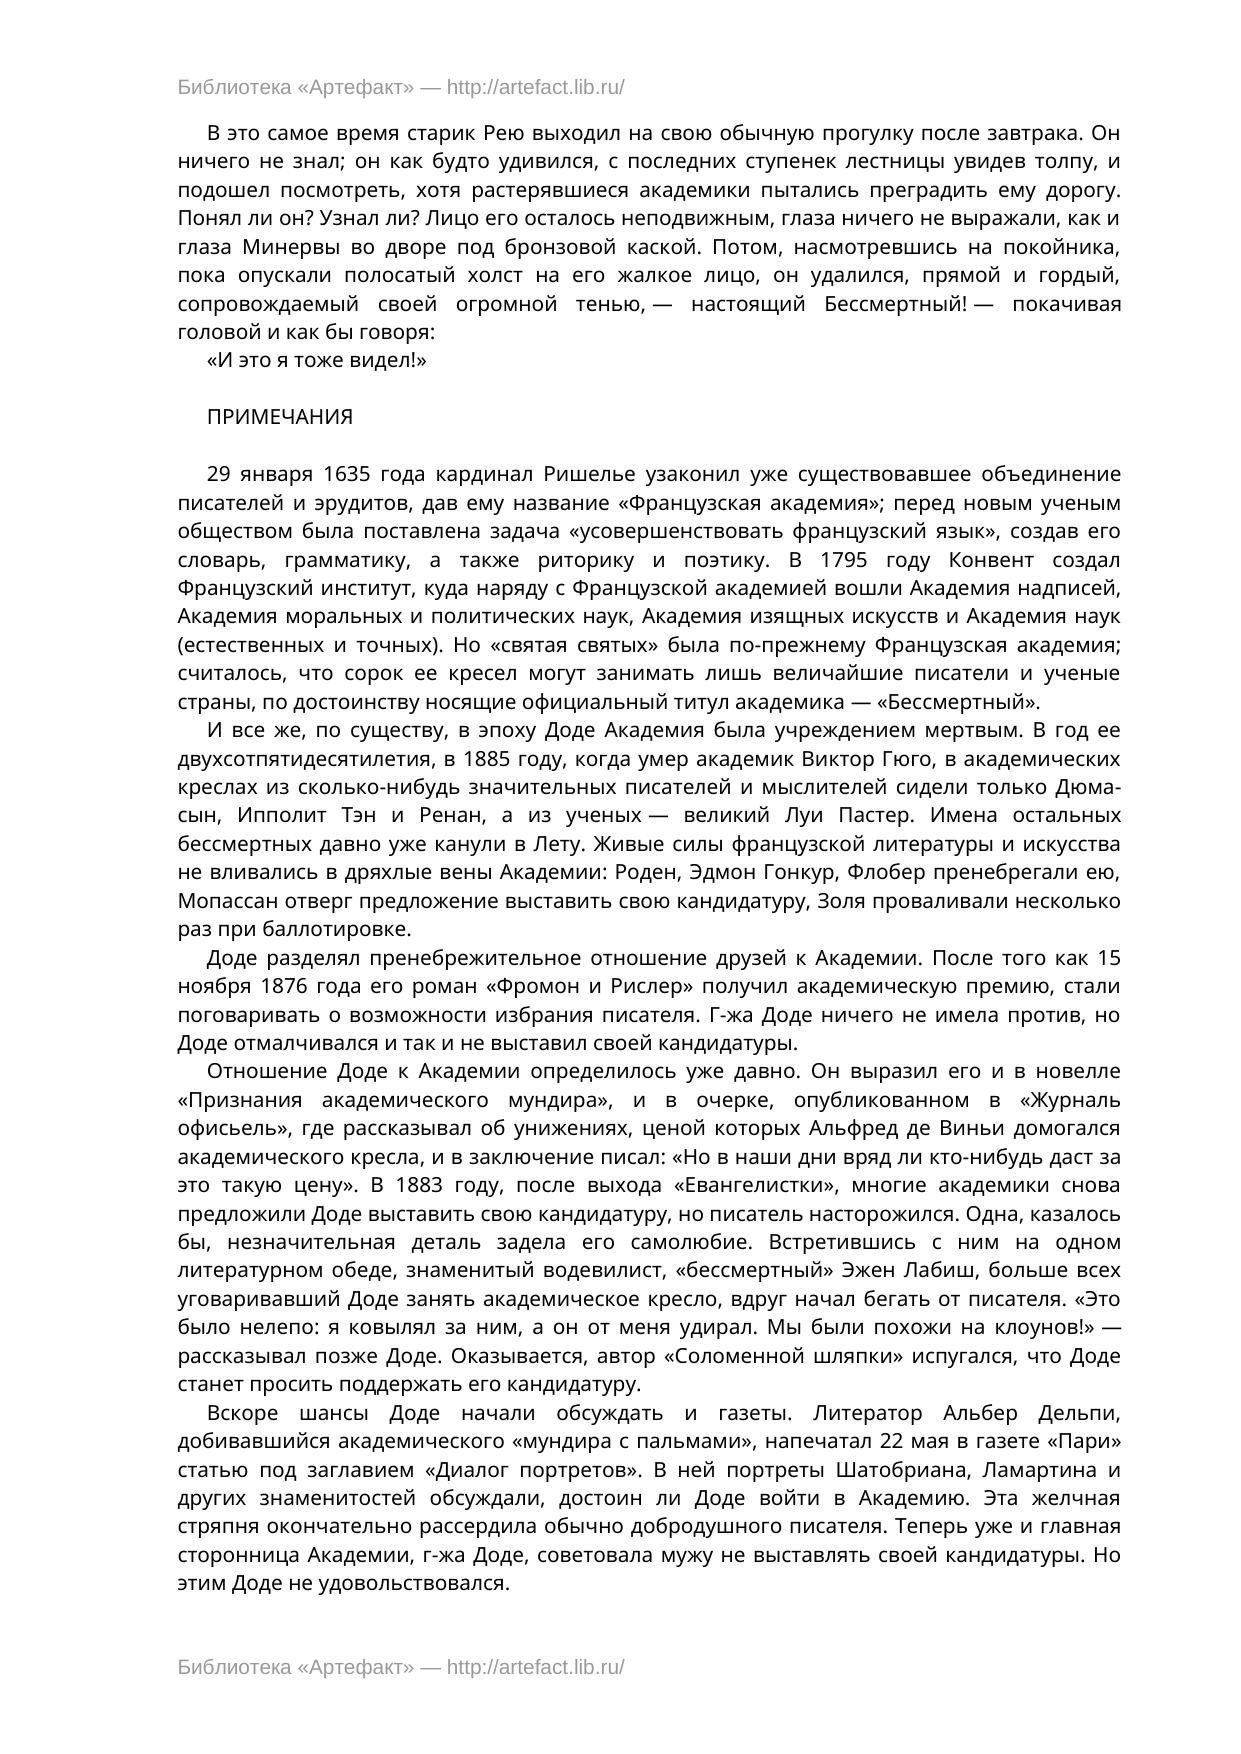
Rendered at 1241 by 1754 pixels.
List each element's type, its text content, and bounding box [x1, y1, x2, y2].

text 29 января 1635 года кардинал Ришелье узаконил уже существовавшее объединение писателей и эрудитов, дав ему название «Французская академия»; перед новым ученым обществом была поставлена задача «усовершенствовать французский язык», создав его словарь, грамматику, а также риторику и поэтику. В 1795 году Конвент создал Французский институт, куда наряду с Французской академией вошли Академия надписей, Академия моральных и политических наук, Академия изящных искусств и Академия наук (естественных и точных). Но «святая святых» была по-прежнему Французская академия; считалось, что сорок ее кресел могут занимать лишь величайшие писатели и ученые страны, по достоинству носящие официальный титул академика — «Бессмертный». [177, 459, 1122, 715]
text ПРИМЕЧАНИЯ [177, 402, 1122, 431]
text Доде разделял пренебрежительное отношение друзей к Академии. После того как 15 ноября 1876 года его роман «Фромон и Рислер» получил академическую премию, стали поговаривать о возможности избрания писателя. Г-жа Доде ничего не имела против, но Доде отмалчивался и так и не выставил своей кандидатуры. [177, 943, 1122, 1057]
text Вскоре шансы Доде начали обсуждать и газеты. Литератор Альбер Дельпи, добивавшийся академического «мундира с пальмами», напечатал 22 мая в газете «Пари» статью под заглавием «Диалог портретов». В ней портреты Шатобриана, Ламартина и других знаменитостей обсуждали, достоин ли Доде войти в Академию. Эта желчная стряпня окончательно рассердила обычно добродушного писателя. Теперь уже и главная сторонница Академии, г-жа Доде, советовала мужу не выставлять своей кандидатуры. Но этим Доде не удовольствовался. [177, 1398, 1122, 1597]
text Отношение Доде к Академии определилось уже давно. Он выразил его и в новелле «Признания академического мундира», и в очерке, опубликованном в «Журналь офисьель», где рассказывал об унижениях, ценой которых Альфред де Виньи домогался академического кресла, и в заключение писал: «Но в наши дни вряд ли кто-нибудь даст за это такую цену». В 1883 году, после выхода «Евангелистки», многие академики снова предложили Доде выставить свою кандидатуру, но писатель насторожился. Одна, казалось бы, незначительная деталь задела его самолюбие. Встретившись с ним на одном литературном обеде, знаменитый водевилист, «бессмертный» Эжен Лабиш, больше всех уговаривавший Доде занять академическое кресло, вдруг начал бегать от писателя. «Это было нелепо: я ковылял за ним, а он от меня удирал. Мы были похожи на клоунов!» — рассказывал позже Доде. Оказывается, автор «Соломенной шляпки» испугался, что Доде станет просить поддержать его кандидатуру. [177, 1057, 1122, 1398]
text В это самое время старик Рею выходил на свою обычную прогулку после завтрака. Он ничего не знал; он как будто удивился, с последних ступенек лестницы увидев толпу, и подошел посмотреть, хотя растерявшиеся академики пытались преградить ему дорогу. Понял ли он? Узнал ли? Лицо его осталось неподвижным, глаза ничего не выражали, как и глаза Минервы во дворе под бронзовой каской. Потом, насмотревшись на покойника, пока опускали полосатый холст на его жалкое лицо, он удалился, прямой и гордый, сопровождаемый своей огромной тенью, — настоящий Бессмертный! — покачивая головой и как бы говоря: [177, 118, 1122, 346]
text И все же, по существу, в эпоху Доде Академия была учреждением мертвым. В год ее двухсотпятидесятилетия, в 1885 году, когда умер академик Виктор Гюго, в академических креслах из сколько-нибудь значительных писателей и мыслителей сидели только Дюма-сын, Ипполит Тэн и Ренан, а из ученых — великий Луи Пастер. Имена остальных бессмертных давно уже канули в Лету. Живые силы французской литературы и искусства не вливались в дряхлые вены Академии: Роден, Эдмон Гонкур, Флобер пренебрегали ею, Мопассан отверг предложение выставить свою кандидатуру, Золя проваливали несколько раз при баллотировке. [177, 715, 1122, 943]
text «И это я тоже видел!» [177, 346, 1122, 374]
